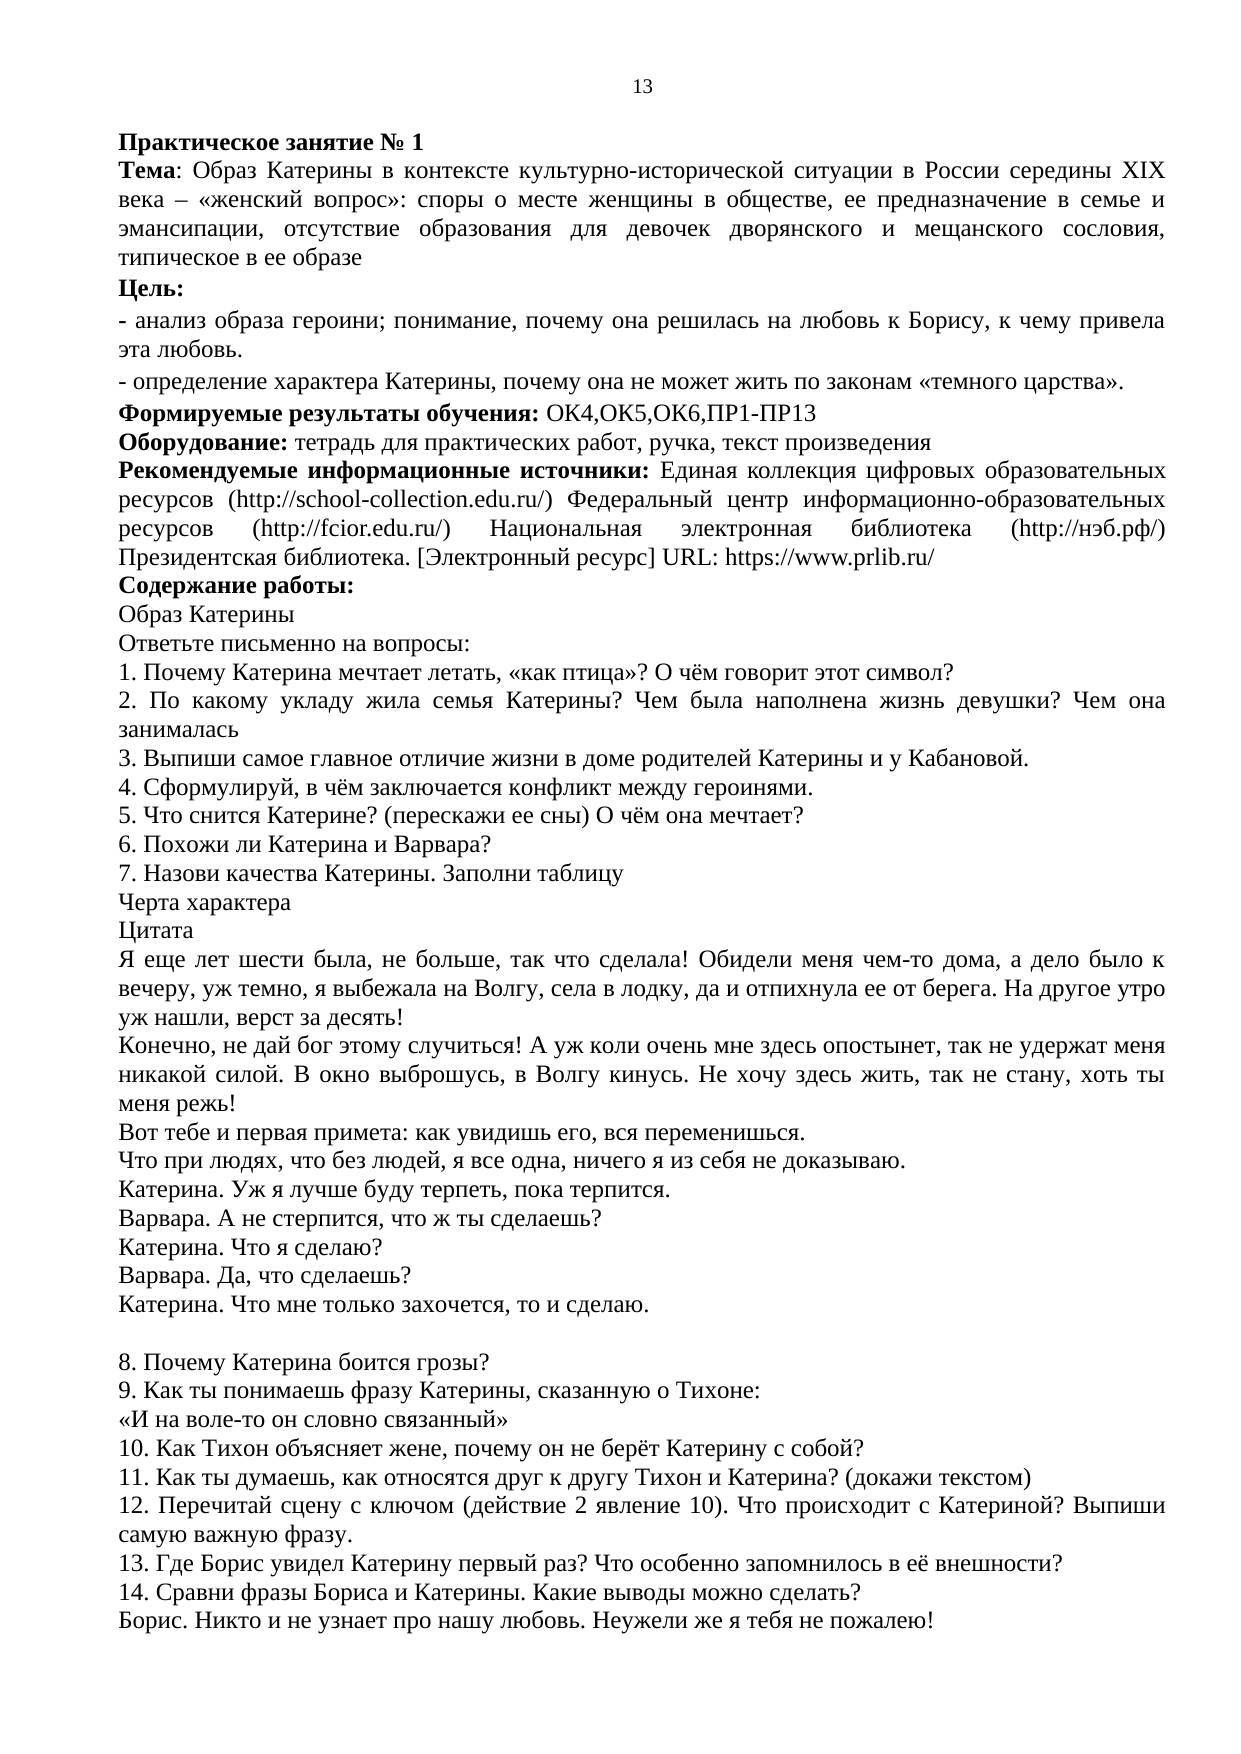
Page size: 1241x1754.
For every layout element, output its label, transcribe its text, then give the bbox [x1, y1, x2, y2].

text Черта характера [118, 887, 1167, 915]
text 12. Перечитай сцену с ключом (действие 2 явление 10). Что происходит с Катериной? Выпиши самую важную фразу. [118, 1490, 1167, 1548]
text - анализ образа героини; понимание, почему она решилась на любовь к Борису, к чему привела эта любовь. [118, 305, 1167, 363]
text 1. Почему Катерина мечтает летать, «как птица»? О чём говорит этот символ? [118, 657, 1167, 685]
text 13. Где Борис увидел Катерину первый раз? Что особенно запомнилось в её внешности? [118, 1548, 1167, 1577]
text Тема: Образ Катерины в контексте культурно-исторической ситуации в России середины XIX века – «женский вопрос»: споры о месте женщины в обществе, ее предназначение в семье и эмансипации, отсутствие образования для девочек дворянского и мещанского сословия, типическое в ее образе [118, 155, 1167, 270]
text Катерина. Что я сделаю? [118, 1232, 1167, 1260]
text Варвара. Да, что сделаешь? [118, 1260, 1167, 1289]
text 5. Что снится Катерине? (перескажи ее сны) О чём она мечтает? [118, 800, 1167, 829]
text Ответьте письменно на вопросы: [118, 628, 1167, 657]
text «И на воле-то он словно связанный» [118, 1404, 1167, 1433]
text Борис. Никто и не узнает про нашу любовь. Неужели же я тебя не пожалею! [118, 1605, 1167, 1634]
text Цель: [118, 273, 1167, 302]
text 3. Выпиши самое главное отличие жизни в доме родителей Катерины и у Кабановой. [118, 743, 1167, 772]
text Катерина. Уж я лучше буду терпеть, пока терпится. [118, 1174, 1167, 1203]
text 6. Похожи ли Катерина и Варвара? [118, 829, 1167, 858]
text Вот тебе и первая примета: как увидишь его, вся переменишься. [118, 1117, 1167, 1145]
text 14. Сравни фразы Бориса и Катерины. Какие выводы можно сделать? [118, 1577, 1167, 1605]
text 11. Как ты думаешь, как относятся друг к другу Тихон и Катерина? (докажи текстом) [118, 1462, 1167, 1490]
text Практическое занятие № 1 [118, 127, 1167, 155]
text 4. Сформулируй, в чём заключается конфликт между героинями. [118, 772, 1167, 800]
text Конечно, не дай бог этому случиться! А уж коли очень мне здесь опостынет, так не удержат меня никакой силой. В окно выброшусь, в Волгу кинусь. Не хочу здесь жить, так не стану, хоть ты меня режь! [118, 1030, 1167, 1117]
text Я еще лет шести была, не больше, так что сделала! Обидели меня чем-то дома, а дело было к вечеру, уж темно, я выбежала на Волгу, села в лодку, да и отпихнула ее от берега. На другое утро уж нашли, верст за десять! [118, 944, 1167, 1030]
text Цитата [118, 915, 1167, 944]
text 2. По какому укладу жила семья Катерины? Чем была наполнена жизнь девушки? Чем она занималась [118, 685, 1167, 743]
text Что при людях, что без людей, я все одна, ничего я из себя не доказываю. [118, 1145, 1167, 1174]
text Оборудование: тетрадь для практических работ, ручка, текст произведения [118, 427, 1167, 455]
text Содержание работы: [118, 570, 1167, 599]
text 9. Как ты понимаешь фразу Катерины, сказанную о Тихоне: [118, 1375, 1167, 1404]
text 8. Почему Катерина боится грозы? [118, 1347, 1167, 1375]
text 7. Назови качества Катерины. Заполни таблицу [118, 858, 1167, 887]
text Варвара. А не стерпится, что ж ты сделаешь? [118, 1203, 1167, 1232]
text Рекомендуемые информационные источники: Единая коллекция цифровых образовательных ресурсов (http://school-collection.edu.ru/) Федеральный центр информационно-образовательных ресурсов (http://fcior.edu.ru/) Национальная электронная библиотека (http://нэб.рф/) Президентская библиотека. [Электронный ресурс] URL: https://www.prlib.ru/ [118, 455, 1167, 570]
text - определение характера Катерины, почему она не может жить по законам «темного царства». [118, 366, 1167, 395]
text Формируемые результаты обучения: ОК4,ОК5,ОК6,ПР1-ПР13 [118, 398, 1167, 427]
text Катерина. Что мне только захочется, то и сделаю. [118, 1289, 1167, 1318]
text 10. Как Тихон объясняет жене, почему он не берёт Катерину с собой? [118, 1433, 1167, 1462]
text Образ Катерины [118, 599, 1167, 628]
